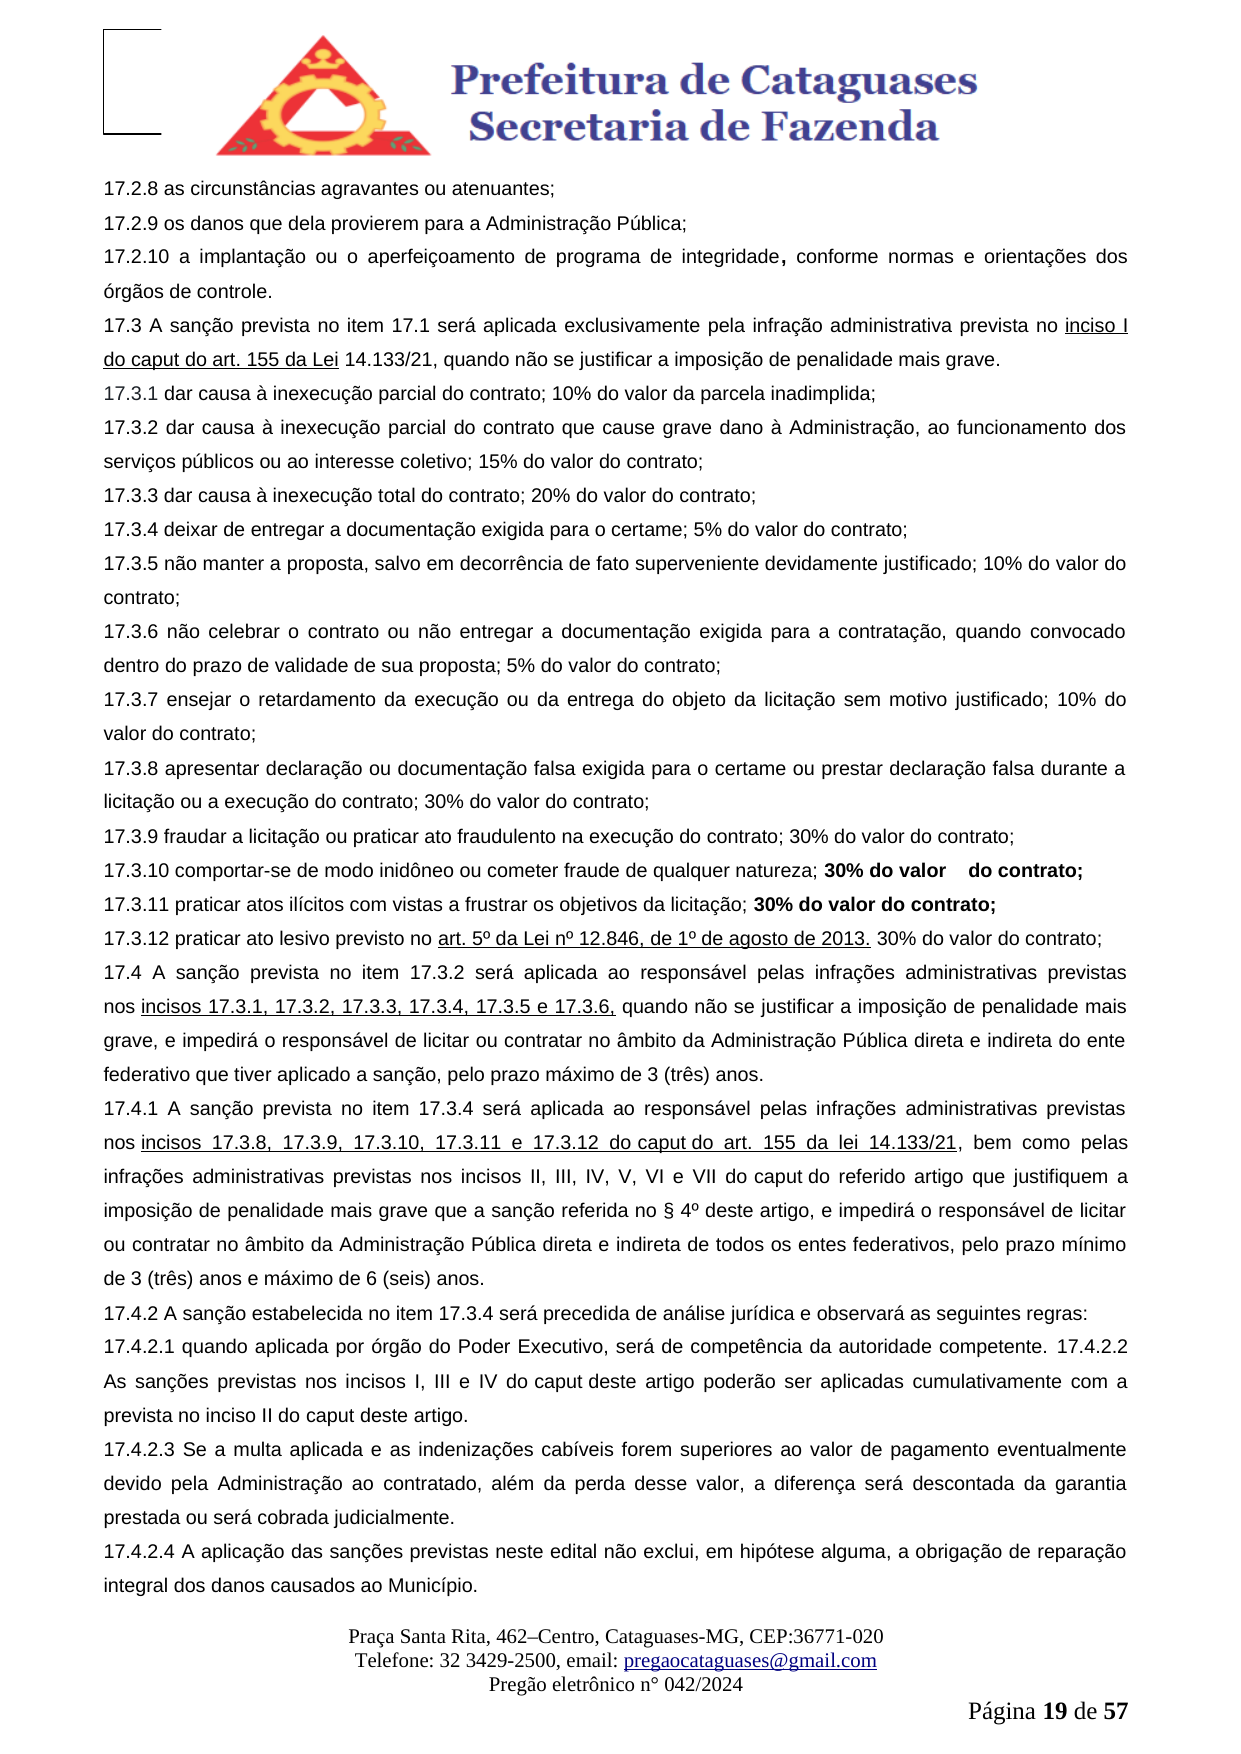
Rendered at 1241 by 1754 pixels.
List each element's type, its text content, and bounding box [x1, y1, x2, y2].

picture [161, 29, 1071, 177]
text 17.3.5 não manter a proposta, salvo em decorrência de fato superveniente devidamente justificado; 10% do valor do contrato; [103, 552, 1128, 609]
list 17.2.10 a implantação ou o aperfeiçoamento de programa de integridade, conforme normas e orientações dos órgãos de controle. [103, 245, 1128, 302]
text 17.4.1 A sanção prevista no item 17.3.4 será aplicada ao responsável pelas infrações administrativas previstas nos incisos 17.3.8, 17.3.9, 17.3.10, 17.3.11 e 17.3.12 do caput do art. 155 da lei 14.133/21, bem como pelas infrações administrativas previstas nos incisos II, III, IV, V, VI e VII do caput do referido artigo que justifiquem a imposição de penalidade mais grave que a sanção referida no § 4º deste artigo, e impedirá o responsável de licitar ou contratar no âmbito da Administração Pública direta e indireta de todos os entes federativos, pelo prazo mínimo de 3 (três) anos e máximo de 6 (seis) anos. [103, 1097, 1128, 1290]
text 17.4 A sanção prevista no item 17.3.2 será aplicada ao responsável pelas infrações administrativas previstas nos incisos 17.3.1, 17.3.2, 17.3.3, 17.3.4, 17.3.5 e 17.3.6, quando não se justificar a imposição de penalidade mais grave, e impedirá o responsável de licitar ou contratar no âmbito da Administração Pública direta e indireta do ente federativo que tiver aplicado a sanção, pelo prazo máximo de 3 (três) anos. [103, 961, 1128, 1086]
text 17.2.8 as circunstâncias agravantes ou atenuantes; [103, 177, 1128, 200]
text 17.3.12 praticar ato lesivo previsto no art. 5º da Lei nº 12.846, de 1º de agosto de 2013. 30% do valor do contrato; [103, 927, 1128, 949]
text 17.4.2.1 quando aplicada por órgão do Poder Executivo, será de competência da autoridade competente. 17.4.2.2 As sanções previstas nos incisos I, III e IV do caput deste artigo poderão ser aplicadas cumulativamente com a prevista no inciso II do caput deste artigo. [103, 1335, 1128, 1426]
text 17.3 A sanção prevista no item 17.1 será aplicada exclusivamente pela infração administrativa prevista no inciso I do caput do art. 155 da Lei 14.133/21, quando não se justificar a imposição de penalidade mais grave. [103, 313, 1128, 370]
text 17.3.1 dar causa à inexecução parcial do contrato; 10% do valor da parcela inadimplida; [164, 382, 1128, 404]
text 17.3.7 ensejar o retardamento da execução ou da entrega do objeto da licitação sem motivo justificado; 10% do valor do contrato; [103, 688, 1128, 745]
text 17.4.2 A sanção estabelecida no item 17.3.4 será precedida de análise jurídica e observará as seguintes regras: [103, 1301, 1128, 1324]
text 17.3.4 deixar de entregar a documentação exigida para o certame; 5% do valor do contrato; [103, 518, 1128, 541]
list 17.4.2.3 Se a multa aplicada e as indenizações cabíveis forem superiores ao valor de pagamento eventualmente devido pela Administração ao contratado, além da perda desse valor, a diferença será descontada da garantia prestada ou será cobrada judicialmente. [103, 1438, 1128, 1528]
text 17.3.2 dar causa à inexecução parcial do contrato que cause grave dano à Administração, ao funcionamento dos serviços públicos ou ao interesse coletivo; 15% do valor do contrato; [103, 416, 1128, 472]
text 17.3.9 fraudar a licitação ou praticar ato fraudulento na execução do contrato; 30% do valor do contrato; [103, 824, 1128, 847]
text 17.3.8 apresentar declaração ou documentação falsa exigida para o certame ou prestar declaração falsa durante a licitação ou a execução do contrato; 30% do valor do contrato; [103, 756, 1128, 813]
text 17.2.9 os danos que dela provierem para a Administração Pública; [103, 211, 1128, 234]
text 17.3.3 dar causa à inexecução total do contrato; 20% do valor do contrato; [103, 484, 1128, 507]
text 17.3.6 não celebrar o contrato ou não entregar a documentação exigida para a contratação, quando convocado dentro do prazo de validade de sua proposta; 5% do valor do contrato; [103, 620, 1128, 677]
text 17.3.10 comportar-se de modo inidôneo ou cometer fraude de qualquer natureza; 30% do valor do contrato; [103, 858, 1128, 881]
text 17.4.2.4 A aplicação das sanções previstas neste edital não exclui, em hipótese alguma, a obrigação de reparação integral dos danos causados ao Município. [103, 1540, 1128, 1597]
text 17.3.11 praticar atos ilícitos com vistas a frustrar os objetivos da licitação; 30% do valor do contrato; [103, 893, 1128, 915]
